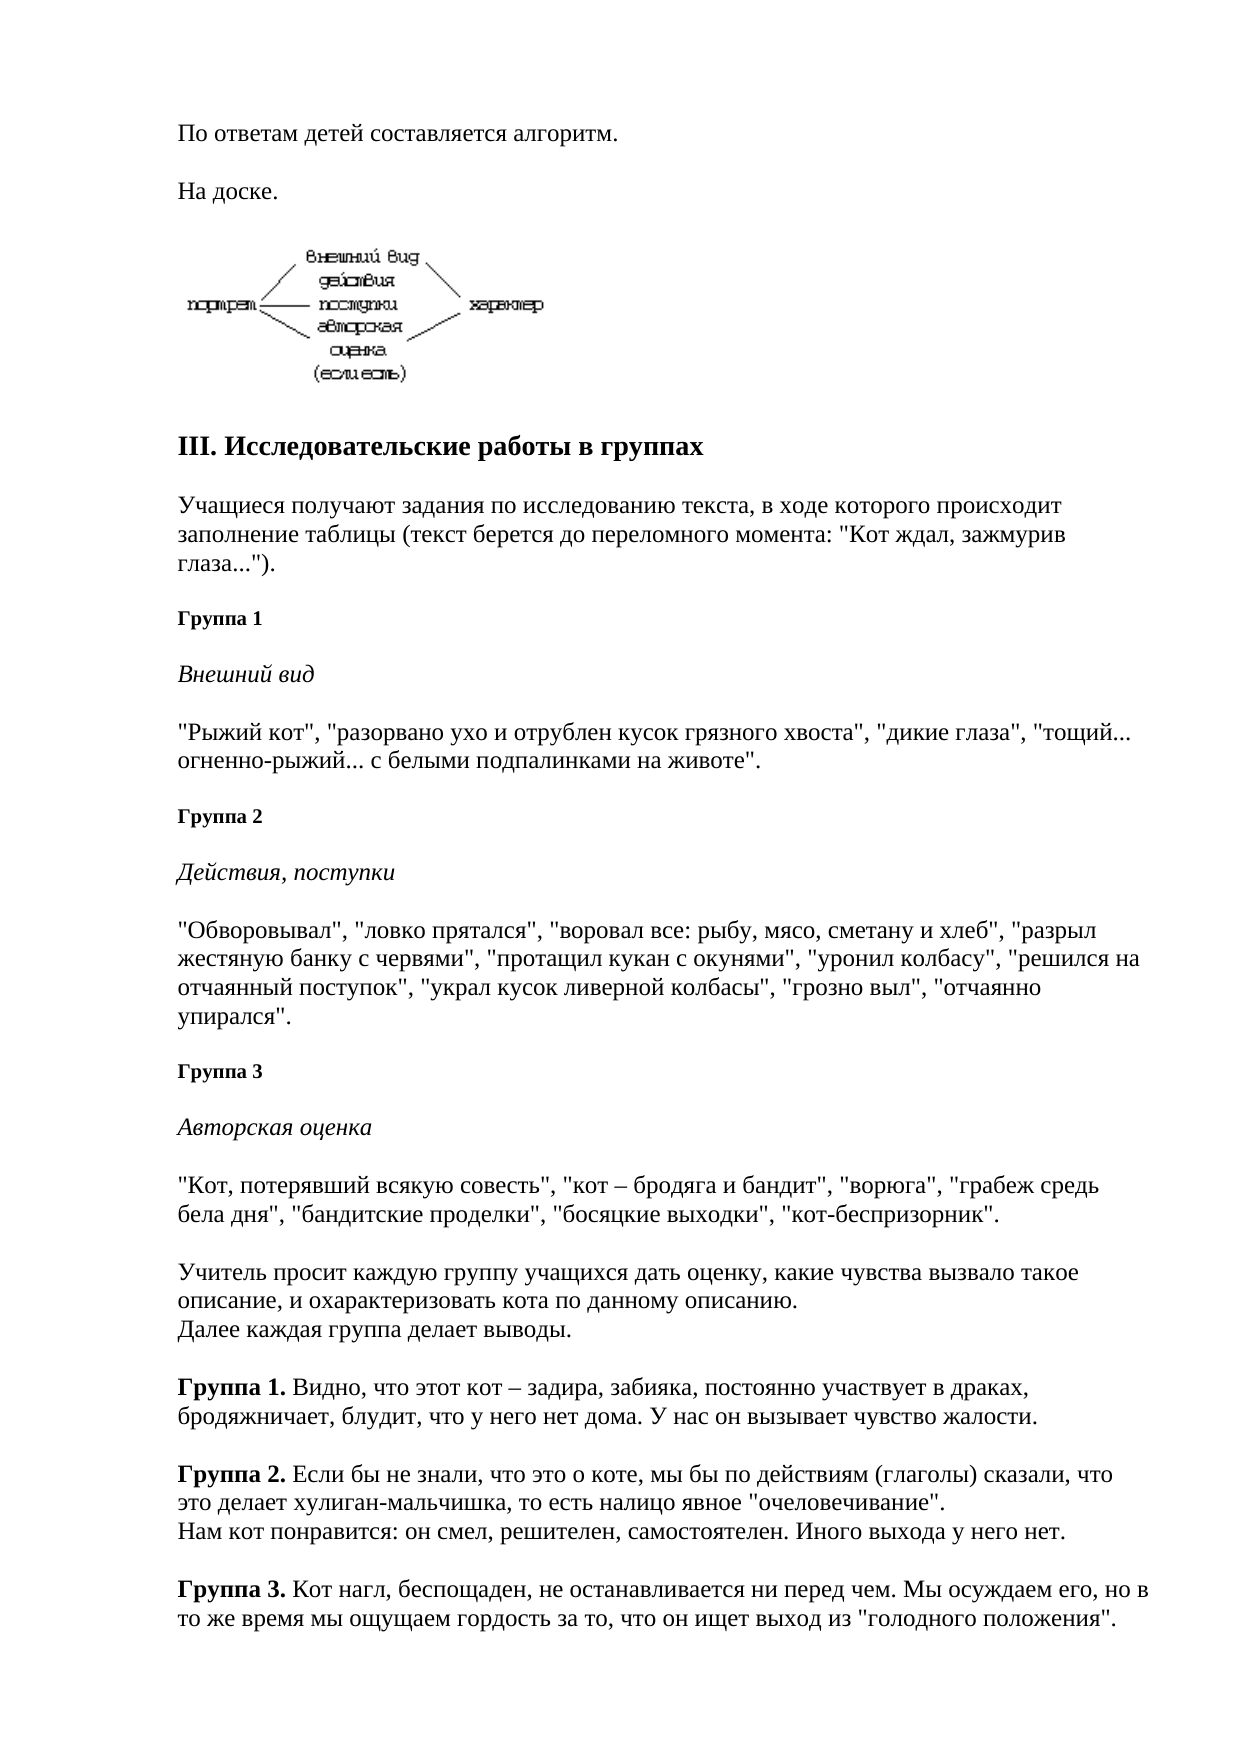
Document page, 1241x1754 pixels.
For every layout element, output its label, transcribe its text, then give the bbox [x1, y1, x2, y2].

text Учитель просит каждую группу учащихся дать оценку, какие чувства вызвало такое описание, и охарактеризовать кота по данному описанию. Далее каждая группа делает выводы. [177, 1314, 1152, 1401]
subtitle Группа 1 [177, 664, 1152, 688]
text Авторская оценка [177, 1170, 1152, 1199]
subtitle Группа 2 [177, 861, 1152, 886]
text Группа 1. Видно, что этот кот – задира, забияка, постоянно участвует в драках, бродяжничает, блудит, что у него нет дома. У нас он вызывает чувство жалости. [177, 1430, 1152, 1487]
subtitle Группа 3 [177, 1117, 1152, 1141]
text Группа 2. Если бы не знали, что это о коте, мы бы по действиям (глаголы) сказали, что это делает хулиган-мальчишка, то есть налицо явное "очеловечивание". Нам кот понравится: он смел, решителен, самостоятелен. Иного выхода у него нет. [177, 1517, 1152, 1603]
text По ответам детей составляется алгоритм. [177, 176, 1152, 205]
text Внешний вид [177, 717, 1152, 746]
picture [177, 291, 553, 458]
text На доске. [177, 234, 1152, 263]
text Учащиеся получают задания по исследованию текста, в ходе которого происходит заполнение таблицы (текст берется до переломного момента: "Кот ждал, зажмурив глаза..."). [177, 548, 1152, 634]
text "Обворовывал", "ловко прятался", "воровал все: рыбу, мясо, сметану и хлеб", "разрыл жестяную банку с червями", "протащил кукан с окунями", "уронил колбасу", "решился на отчаянный поступок", "украл кусок ливерной колбасы", "грозно выл", "отчаянно упирался". [177, 973, 1152, 1088]
text "Кот, потерявший всякую совесть", "кот – бродяга и бандит", "ворюга", "грабеж средь бела дня", "бандитские проделки", "босяцкие выходки", "кот-беспризорник". [177, 1228, 1152, 1285]
text "Рыжий кот", "разорвано ухо и отрублен кусок грязного хвоста", "дикие глаза", "тощий... огненно-рыжий... с белыми подпалинками на животе". [177, 775, 1152, 832]
text Действия, поступки [177, 915, 1152, 943]
text У. Что входит в понятие "портрет"? [177, 118, 1152, 147]
subtitle III. Исследовательские работы в группах [177, 487, 1152, 519]
